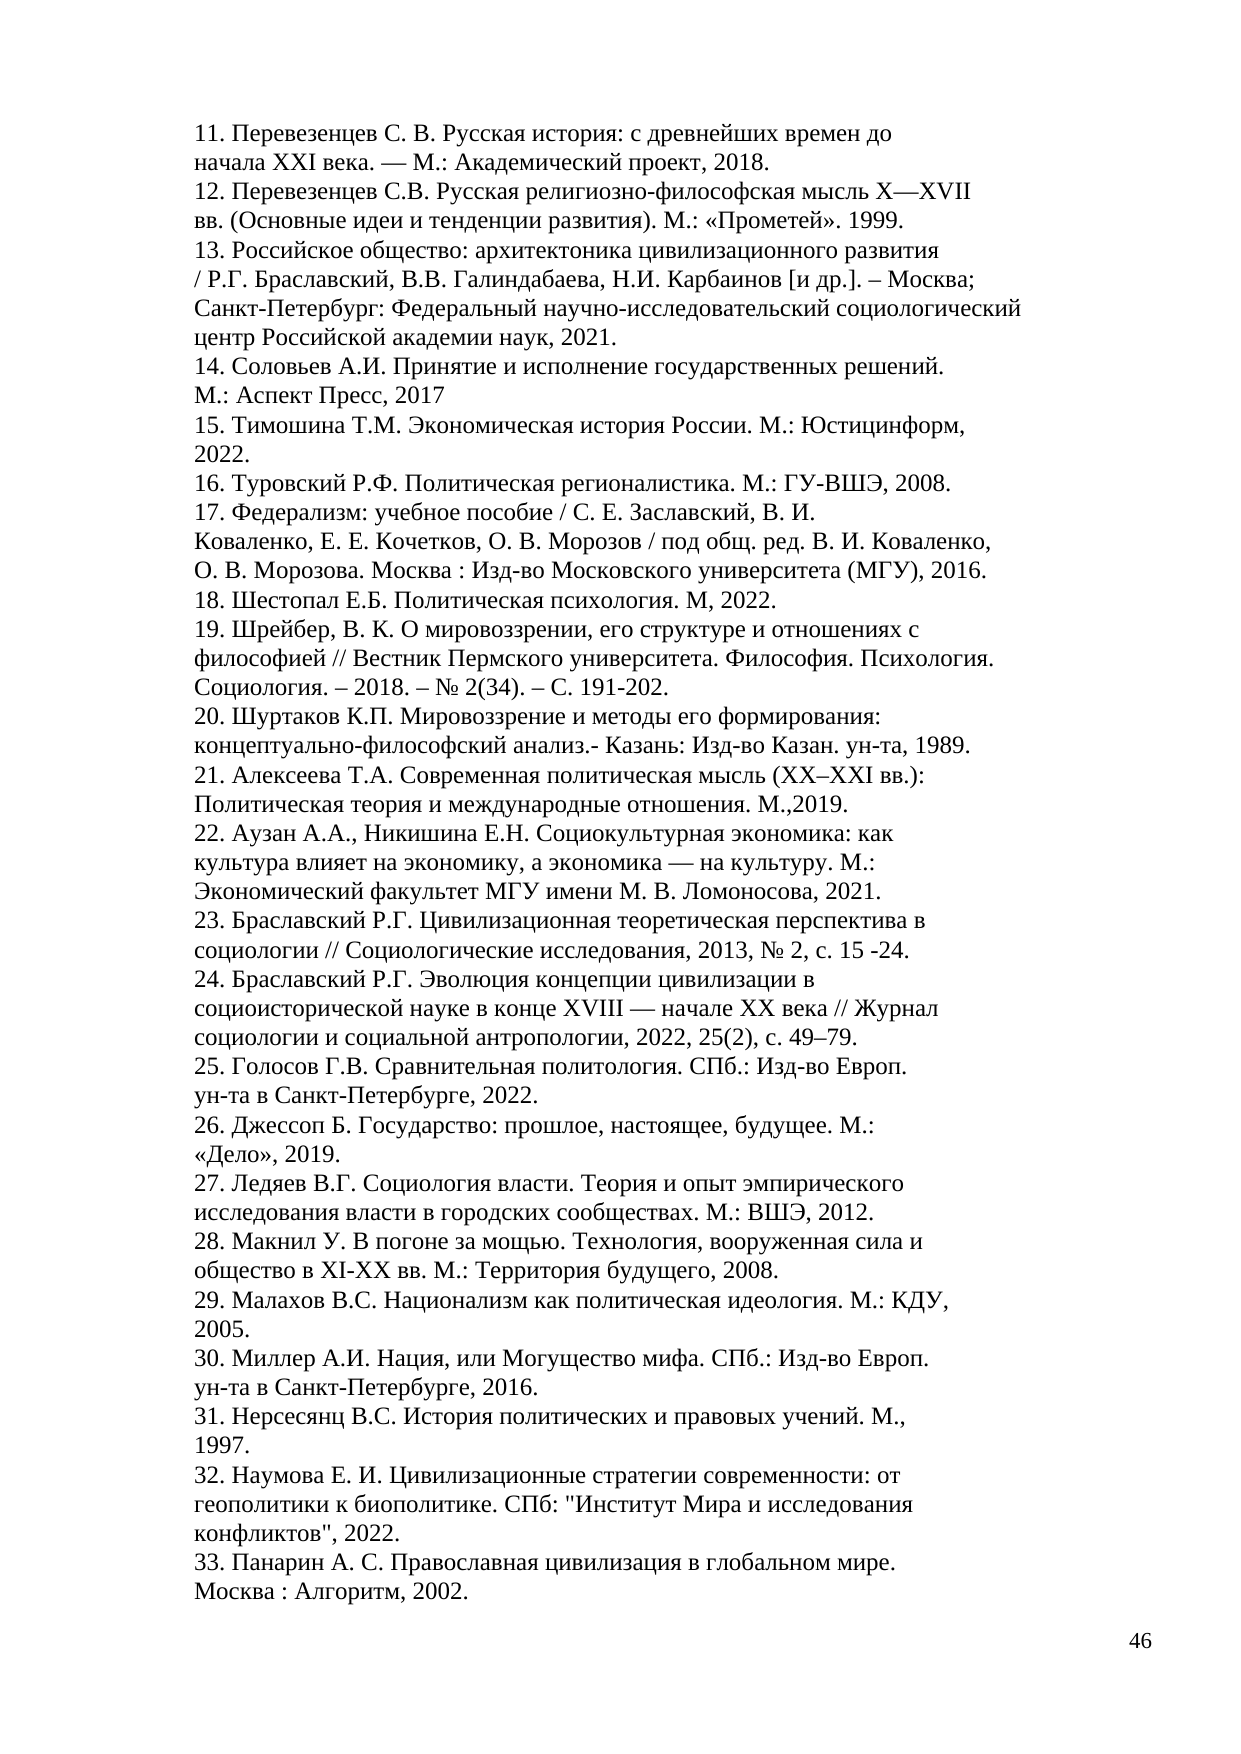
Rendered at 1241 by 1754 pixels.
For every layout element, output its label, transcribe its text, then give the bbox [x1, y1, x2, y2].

text 28. Макнил У. В погоне за мощью. Технология, вооруженная сила и [194, 1226, 1152, 1255]
text Политическая теория и международные отношения. М.,2019. [194, 789, 1152, 818]
text М.: Аспект Пресс, 2017 [194, 381, 1152, 409]
text 21. Алексеева Т.А. Современная политическая мысль (XX–XXI вв.): [194, 760, 1152, 788]
text Москва : Алгоритм, 2002. [194, 1576, 1152, 1605]
text 17. Федерализм: учебное пособие / С. Е. Заславский, В. И. [194, 497, 1152, 526]
text концептуально-философский анализ.- Казань: Изд-во Казан. ун-та, 1989. [194, 731, 1152, 759]
text 32. Наумова Е. И. Цивилизационные стратегии современности: от [194, 1460, 1152, 1488]
text 23. Браславский Р.Г. Цивилизационная теоретическая перспектива в [194, 906, 1152, 934]
text 20. Шуртаков К.П. Мировоззрение и методы его формирования: [194, 701, 1152, 730]
text 16. Туровский Р.Ф. Политическая регионалистика. М.: ГУ-ВШЭ, 2008. [194, 468, 1152, 497]
text начала XXI века. — М.: Академический проект, 2018. [194, 147, 1152, 176]
text Коваленко, Е. Е. Кочетков, О. В. Морозов / под общ. ред. В. И. Коваленко, [194, 526, 1152, 555]
text Экономический факультет МГУ имени М. В. Ломоносова, 2021. [194, 876, 1152, 905]
text 22. Аузан А.А., Никишина Е.Н. Социокультурная экономика: как [194, 818, 1152, 847]
text 14. Соловьев А.И. Принятие и исполнение государственных решений. [194, 351, 1152, 380]
text 11. Перевезенцев С. В. Русская история: с древнейших времен до [194, 118, 1152, 147]
text 29. Малахов В.С. Национализм как политическая идеология. М.: КДУ, [194, 1285, 1152, 1313]
text 24. Браславский Р.Г. Эволюция концепции цивилизации в [194, 964, 1152, 993]
text геополитики к биополитике. СПб: "Институт Мира и исследования [194, 1489, 1152, 1518]
text 27. Ледяев В.Г. Социология власти. Теория и опыт эмпирического [194, 1168, 1152, 1197]
text 12. Перевезенцев С.В. Русская религиозно-философская мысль X—XVII [194, 176, 1152, 205]
text / Р.Г. Браславский, В.В. Галиндабаева, Н.И. Карбаинов [и др.]. – Москва; [194, 264, 1152, 293]
text социоисторической науке в конце XVIII — начале XX века // Журнал [194, 993, 1152, 1022]
text конфликтов", 2022. [194, 1518, 1152, 1547]
text 2022. [194, 439, 1152, 468]
text 1997. [194, 1431, 1152, 1459]
text ун-та в Санкт-Петербурге, 2022. [194, 1081, 1152, 1109]
text 2005. [194, 1314, 1152, 1343]
text общество в XI-XX вв. М.: Территория будущего, 2008. [194, 1256, 1152, 1284]
text 25. Голосов Г.В. Сравнительная политология. СПб.: Изд-во Европ. [194, 1051, 1152, 1080]
text исследования власти в городских сообществах. М.: ВШЭ, 2012. [194, 1197, 1152, 1226]
text социологии и социальной антропологии, 2022, 25(2), с. 49–79. [194, 1022, 1152, 1051]
text 13. Российское общество: архитектоника цивилизационного развития [194, 235, 1152, 263]
text 33. Панарин А. С. Православная цивилизация в глобальном мире. [194, 1547, 1152, 1576]
text философией // Вестник Пермского университета. Философия. Психология. [194, 643, 1152, 672]
text культура влияет на экономику, а экономика — на культуру. М.: [194, 847, 1152, 876]
text ун-та в Санкт-Петербурге, 2016. [194, 1372, 1152, 1401]
text «Дело», 2019. [194, 1139, 1152, 1168]
text 26. Джессоп Б. Государство: прошлое, настоящее, будущее. М.: [194, 1110, 1152, 1138]
text Санкт-Петербург: Федеральный научно-исследовательский социологический [194, 293, 1152, 322]
text 19. Шрейбер, В. К. О мировоззрении, его структуре и отношениях с [194, 614, 1152, 643]
text 31. Нерсесянц В.С. История политических и правовых учений. М., [194, 1401, 1152, 1430]
text 15. Тимошина Т.М. Экономическая история России. М.: Юстицинформ, [194, 410, 1152, 438]
text О. В. Морозова. Москва : Изд-во Московского университета (МГУ), 2016. [194, 556, 1152, 584]
text вв. (Основные идеи и тенденции развития). М.: «Прометей». 1999. [194, 206, 1152, 234]
text 30. Миллер А.И. Нация, или Могущество мифа. СПб.: Изд-во Европ. [194, 1343, 1152, 1372]
text Социология. – 2018. – № 2(34). – С. 191-202. [194, 672, 1152, 701]
text центр Российской академии наук, 2021. [194, 322, 1152, 351]
text 18. Шестопал Е.Б. Политическая психология. М, 2022. [194, 585, 1152, 613]
text социологии // Социологические исследования, 2013, № 2, с. 15 -24. [194, 935, 1152, 963]
